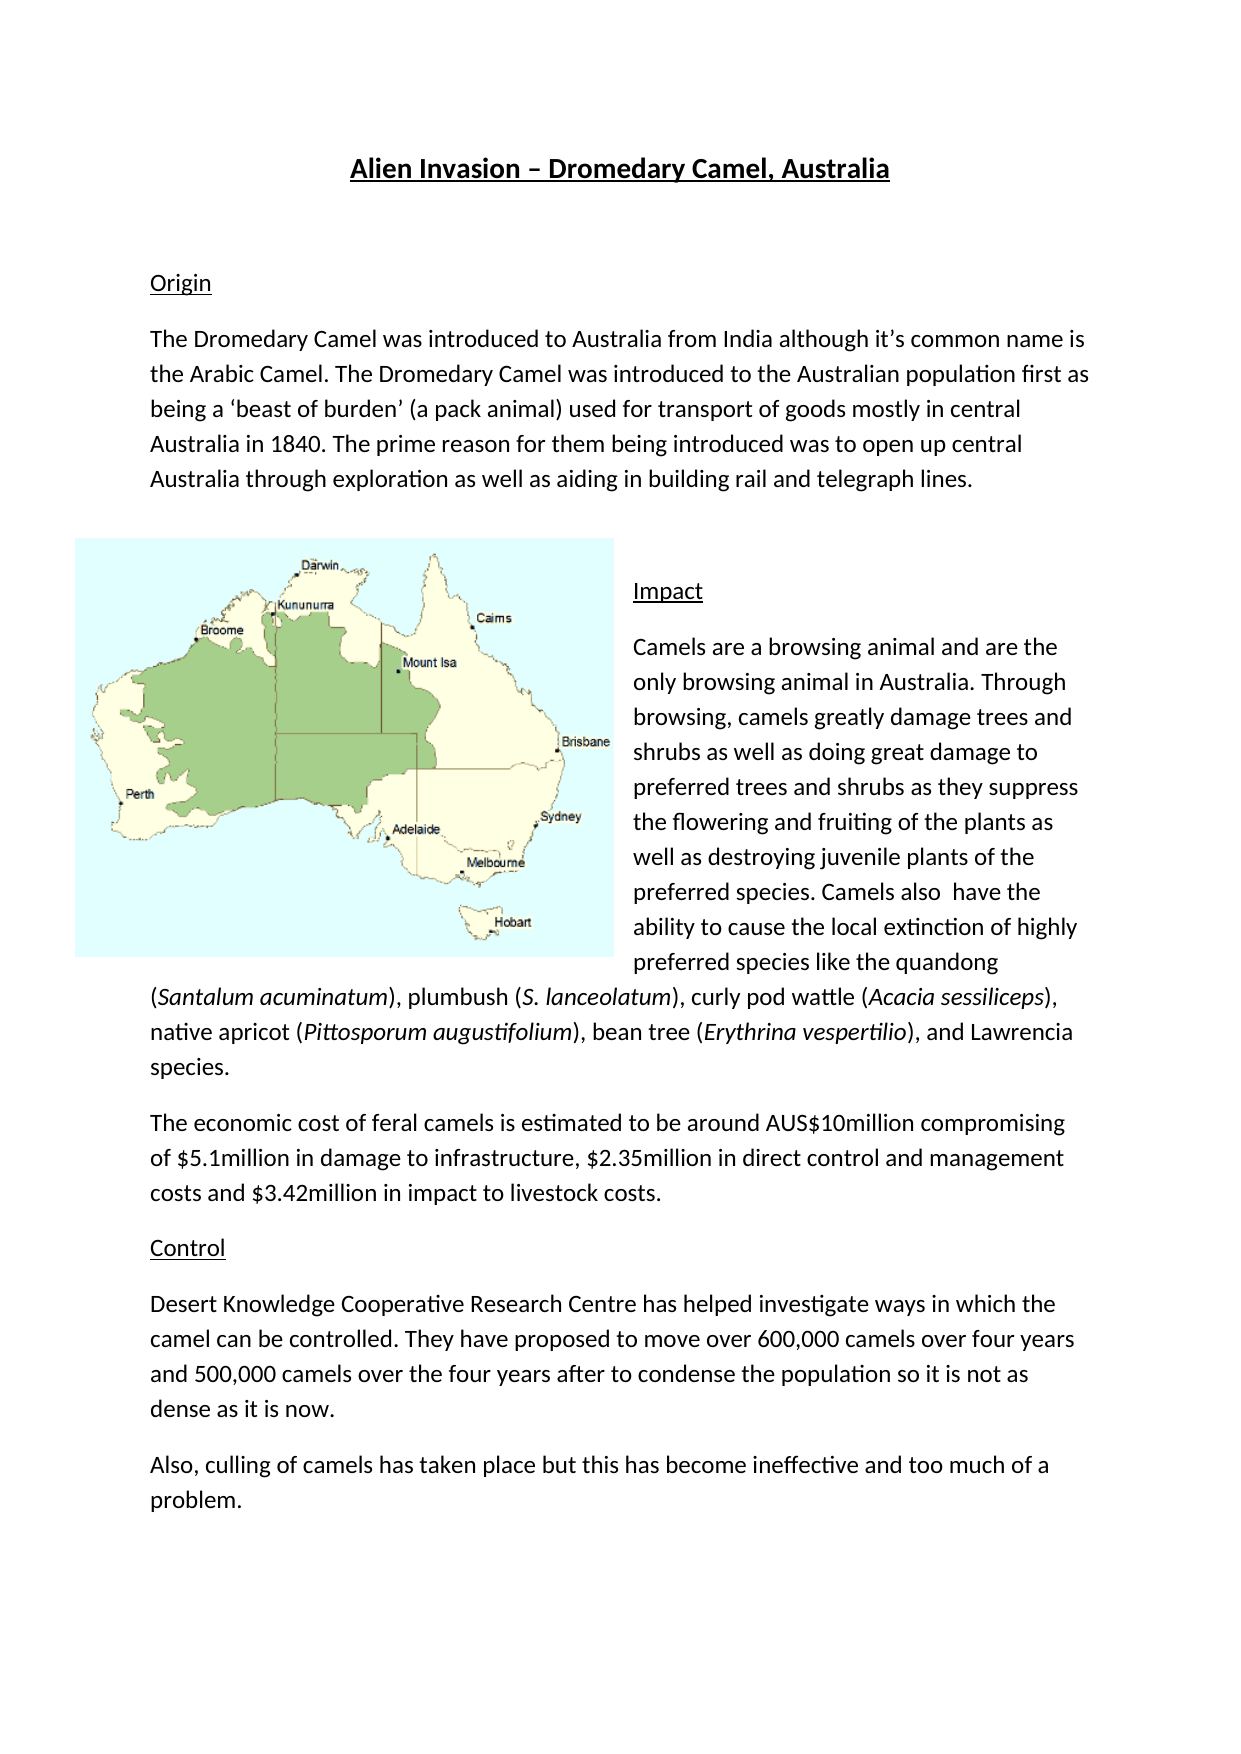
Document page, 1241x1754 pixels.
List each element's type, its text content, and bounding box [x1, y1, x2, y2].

text Camels are a browsing animal and are the only browsing animal in Australia. Through browsing, camels greatly damage trees and shrubs as well as doing great damage to preferred trees and shrubs as they suppress the flowering and fruiting of the plants as well as destroying juvenile plants of the preferred species. Camels also have the ability to cause the local extinction of highly preferred species like the quandong (Santalum acuminatum), plumbush (S. lanceolatum), curly pod wattle (Acacia sessiliceps), native apricot (Pittosporum augustifolium), bean tree (Erythrina vespertilio), and Lawrencia species. [150, 631, 1090, 1081]
text The economic cost of feral camels is estimated to be around AUS$10million compromising of $5.1million in damage to infrastructure, $2.35million in direct control and management costs and $3.42million in impact to livestock costs. [150, 1107, 1090, 1207]
text Impact [614, 575, 1090, 606]
text Alien Invasion – Dromedary Camel, Australia [150, 150, 1090, 186]
text Desert Knowledge Cooperative Research Centre has helped investigate ways in which the camel can be controlled. They have proposed to move over 600,000 camels over four years and 500,000 camels over the four years after to condense the population so it is not as dense as it is now. [150, 1288, 1090, 1424]
text Control [150, 1233, 1090, 1263]
text Also, culling of camels has taken place but this has become ineffective and too much of a problem. [150, 1449, 1090, 1515]
text The Dromedary Camel was introduced to Australia from India although it’s common name is the Arabic Camel. The Dromedary Camel was introduced to the Australian population first as being a ‘beast of burden’ (a pack animal) used for transport of goods mostly in central Australia in 1840. The prime reason for them being introduced was to open up central Australia through exploration as well as aiding in building rail and telegraph lines. [150, 323, 1090, 494]
text Origin [150, 268, 1090, 298]
picture [75, 538, 614, 957]
